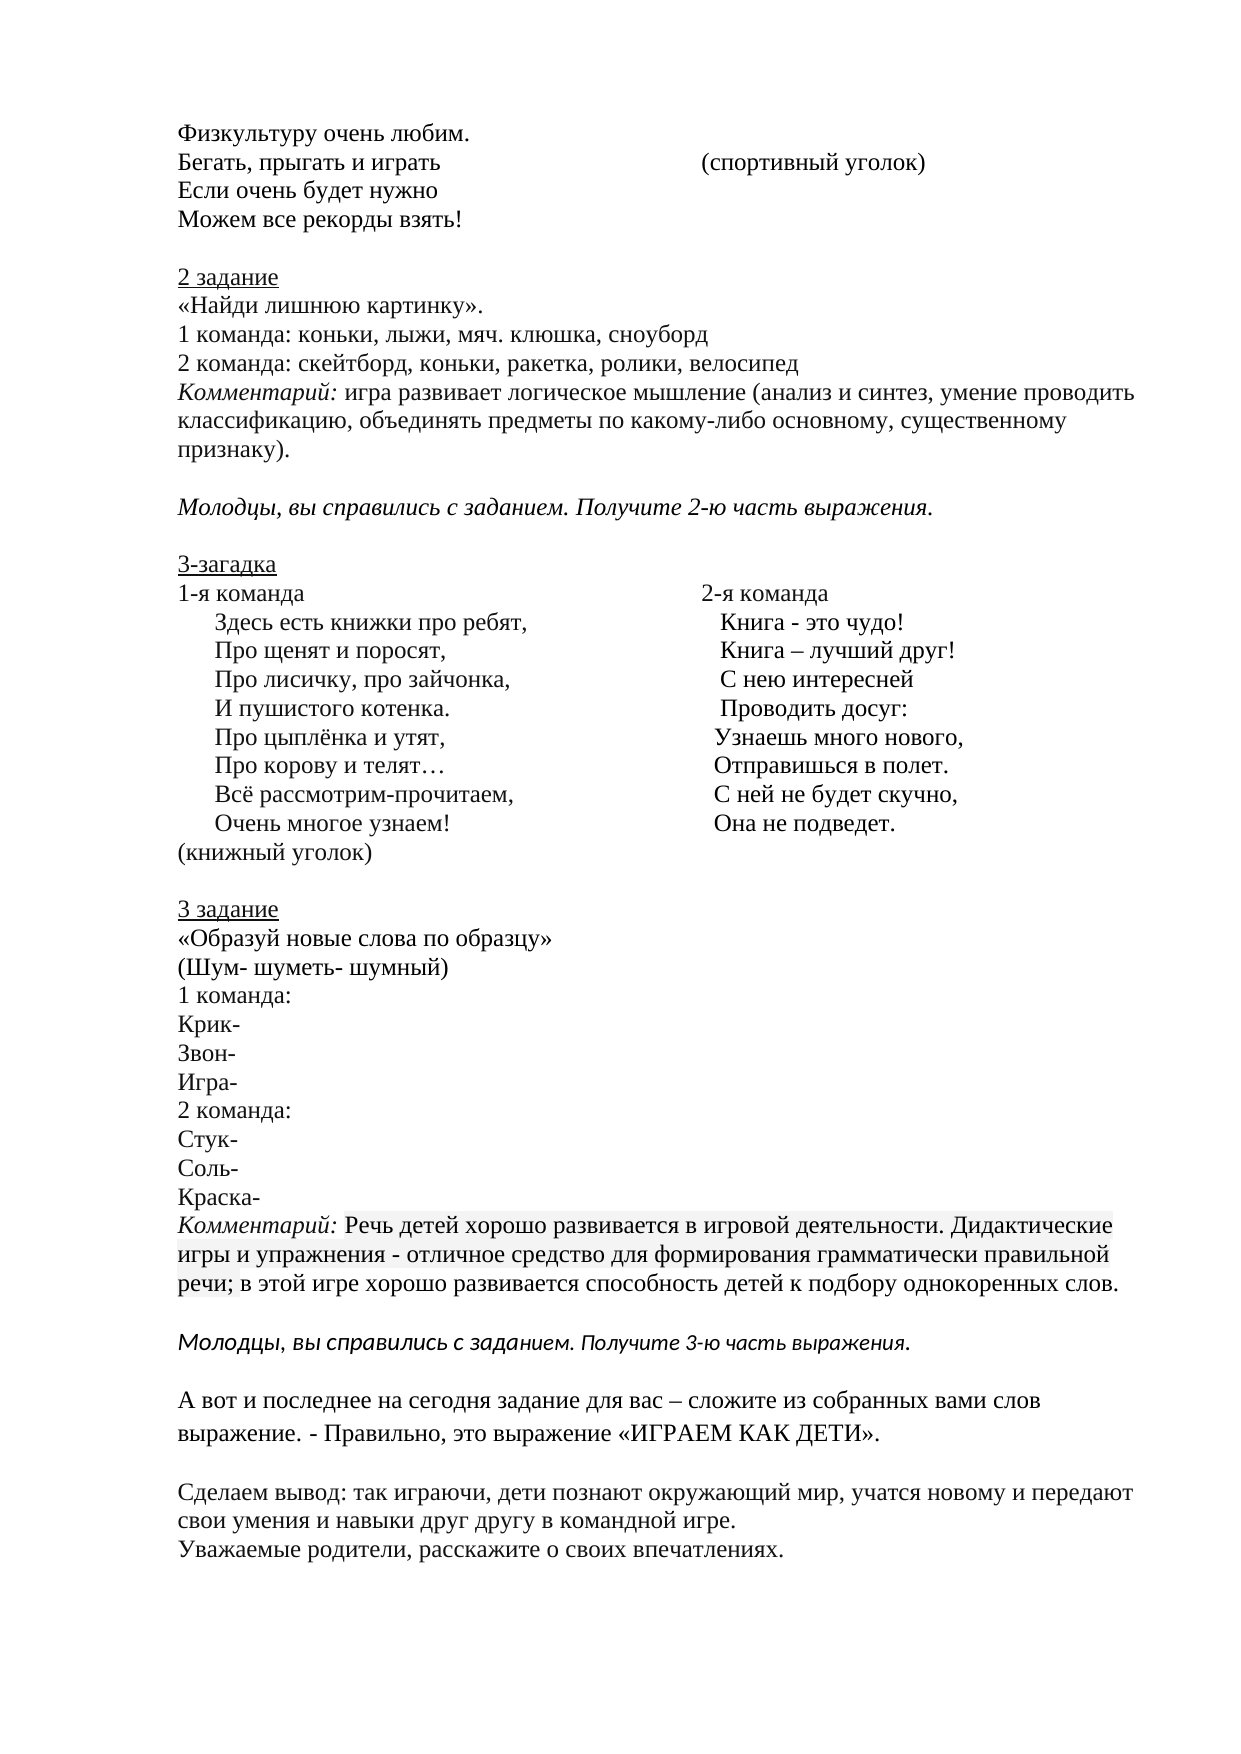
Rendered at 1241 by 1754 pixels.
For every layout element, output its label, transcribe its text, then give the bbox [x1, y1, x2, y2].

text 3-загадка [177, 549, 1152, 578]
text Игра- [177, 1067, 1152, 1096]
text Очень многое узнаем! [177, 808, 627, 837]
text (книжный уголок) [177, 837, 1152, 866]
text С ней не будет скучно, [701, 779, 1152, 808]
text А вот и последнее на сегодня задание для вас – сложите из собранных вами слов выражение. - Правильно, это выражение «ИГРАЕМ КАК ДЕТИ». [177, 1385, 1152, 1448]
text Про цыплёнка и утят, [177, 722, 627, 751]
text 2 команда: скейтборд, коньки, ракетка, ролики, велосипед [177, 348, 1152, 377]
text Про лисичку, про зайчонка, [177, 664, 627, 693]
text (Шум- шуметь- шумный) [177, 952, 1152, 981]
text Соль- [177, 1153, 1152, 1182]
text Всё рассмотрим-прочитаем, [177, 779, 627, 808]
text Стук- [177, 1124, 1152, 1153]
text 1 команда: коньки, лыжи, мяч. клюшка, сноуборд [177, 319, 1152, 348]
text Краска- [177, 1182, 1152, 1211]
text Здесь есть книжки про ребят, [177, 607, 627, 636]
text 2 команда: [177, 1096, 1152, 1124]
text Книга - это чудо! [701, 607, 1152, 636]
text Сделаем вывод: так играючи, дети познают окружающий мир, учатся новому и передают свои умения и навыки друг другу в командной игре. [177, 1477, 1152, 1534]
text Комментарий: игра развивает логическое мышление (анализ и синтез, умение проводить классификацию, объединять предметы по какому-либо основному, существенному признаку). [177, 377, 1152, 463]
text Узнаешь много нового, [701, 722, 1152, 751]
text 1 команда: [177, 981, 1152, 1009]
text 2-я команда [701, 578, 1152, 607]
text (спортивный уголок) [701, 147, 1152, 176]
text Физкультуру очень любим. Бегать, прыгать и играть Если очень будет нужно Можем все рекорды взять! [444, 118, 627, 233]
text «Образуй новые слова по образцу» [177, 923, 1152, 952]
text Отправишься в полет. [701, 751, 1152, 779]
text И пушистого котенка. [177, 693, 627, 722]
text Звон- [177, 1038, 1152, 1067]
text Комментарий: Речь детей хорошо развивается в игровой деятельности. Дидактические игры и упражнения - отличное средство для формирования грамматически правильной речи; в этой игре хорошо развивается способность детей к подбору однокоренных слов. [240, 1211, 1152, 1297]
text 2 задание [177, 262, 1152, 291]
text Молодцы, вы справились с заданием. Получите 2-ю часть выражения. [177, 492, 1152, 521]
text 3 задание [177, 894, 1152, 923]
text Уважаемые родители, расскажите о своих впечатлениях. [177, 1534, 1152, 1563]
text 1-я команда [177, 578, 627, 607]
text Молодцы, вы справились с заданием. Получите 3-ю часть выражения. [177, 1326, 1152, 1356]
text Крик- [177, 1009, 1152, 1038]
text Книга – лучший друг! [701, 636, 1152, 664]
text Проводить досуг: [701, 693, 1152, 722]
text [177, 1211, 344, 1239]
text С нею интересней [701, 664, 1152, 693]
text Она не подведет. [701, 808, 1152, 837]
text «Найди лишнюю картинку». [177, 291, 1152, 319]
text Про щенят и поросят, [177, 636, 627, 664]
text Про корову и телят… [177, 751, 627, 779]
